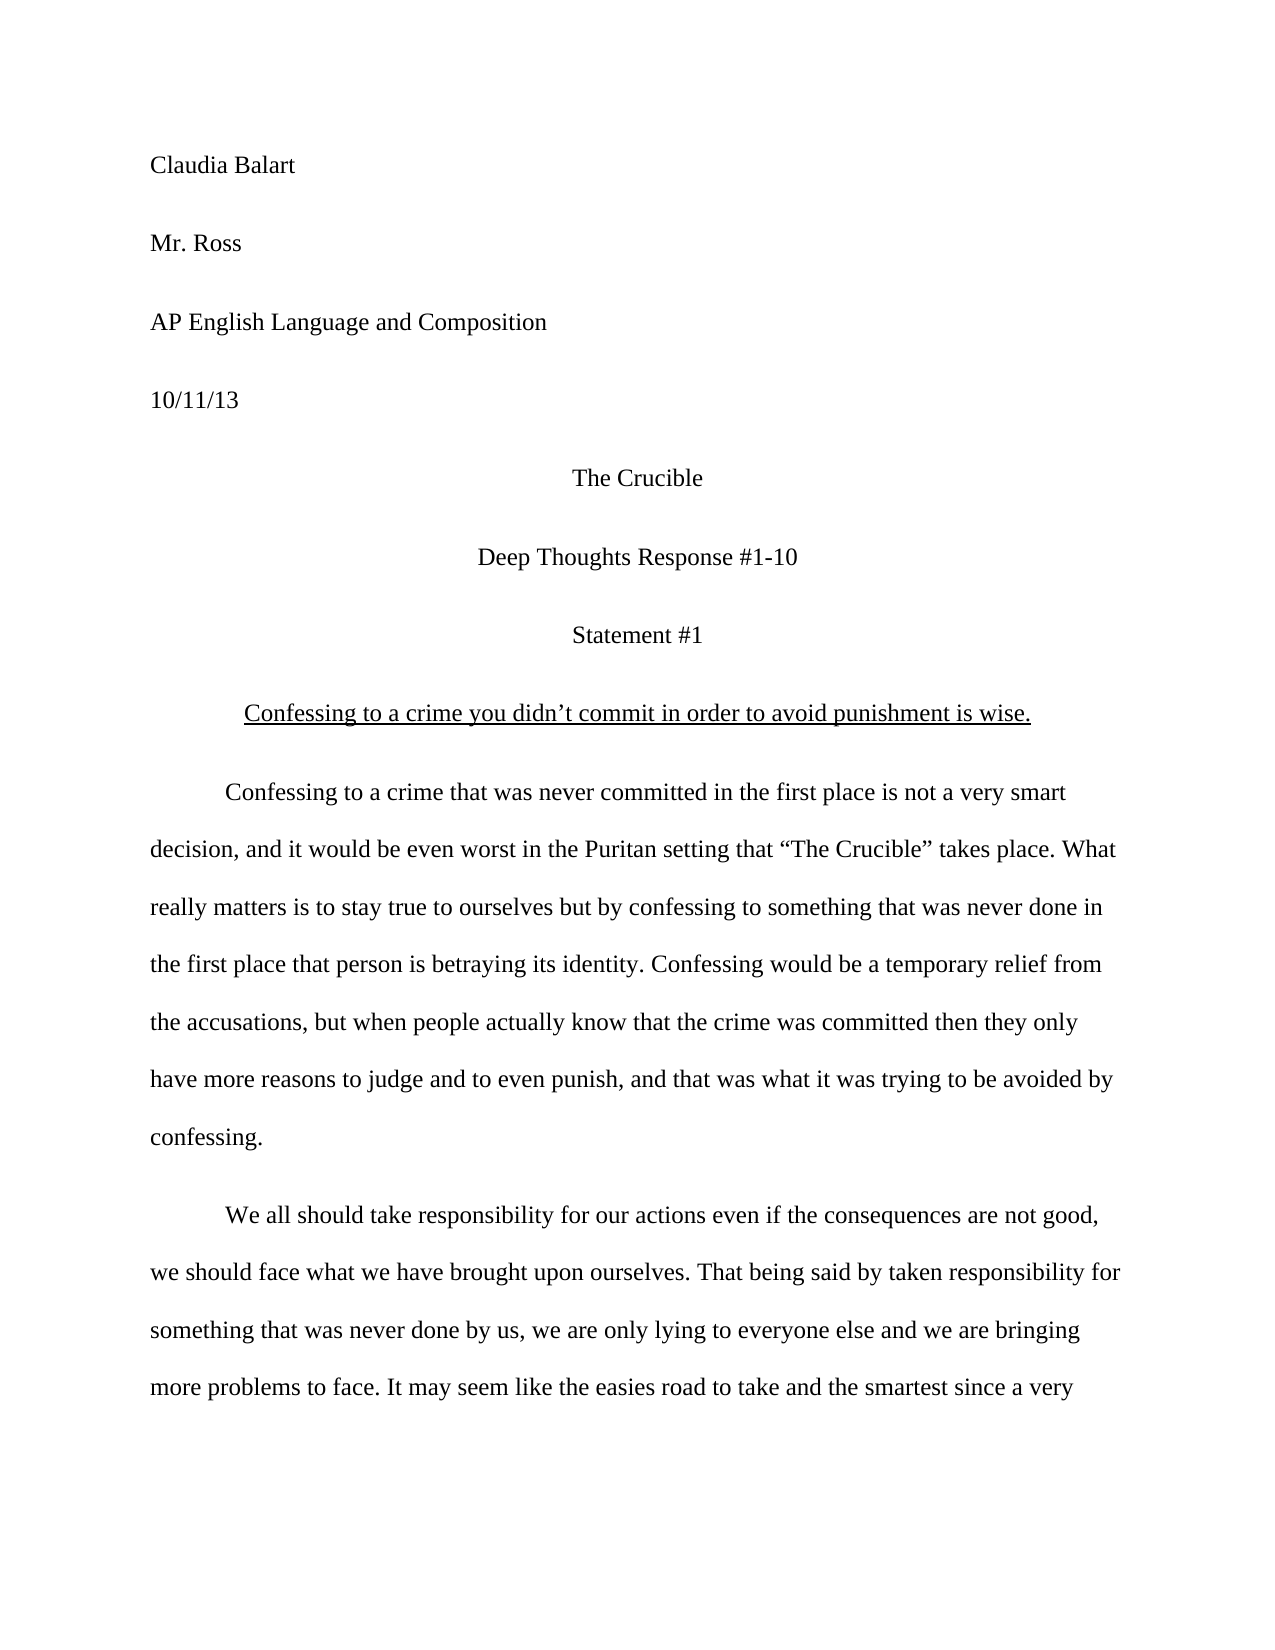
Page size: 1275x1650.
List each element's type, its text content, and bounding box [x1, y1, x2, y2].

text Claudia Balart [150, 150, 1125, 179]
text Confessing to a crime that was never committed in the first place is not a very smart decision, and it would be even worst in the Puritan setting that “The Crucible” takes place. What really matters is to stay true to ourselves but by confessing to something that was never done in the first place that person is betraying its identity. Confessing would be a temporary relief from the accusations, but when people actually know that the crime was committed then they only have more reasons to judge and to even punish, and that was what it was trying to be avoided by confessing. [150, 777, 1125, 1150]
text Statement #1 [150, 620, 1125, 649]
text Mr. Ross [150, 228, 1125, 257]
text The Crucible [150, 463, 1125, 492]
text 10/11/13 [150, 385, 1125, 414]
text Deep Thoughts Response #1-10 [150, 542, 1125, 570]
text AP English Language and Composition [150, 307, 1125, 335]
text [150, 1200, 1125, 1401]
text Confessing to a crime you didn’t commit in order to avoid punishment is wise. [150, 698, 1125, 727]
